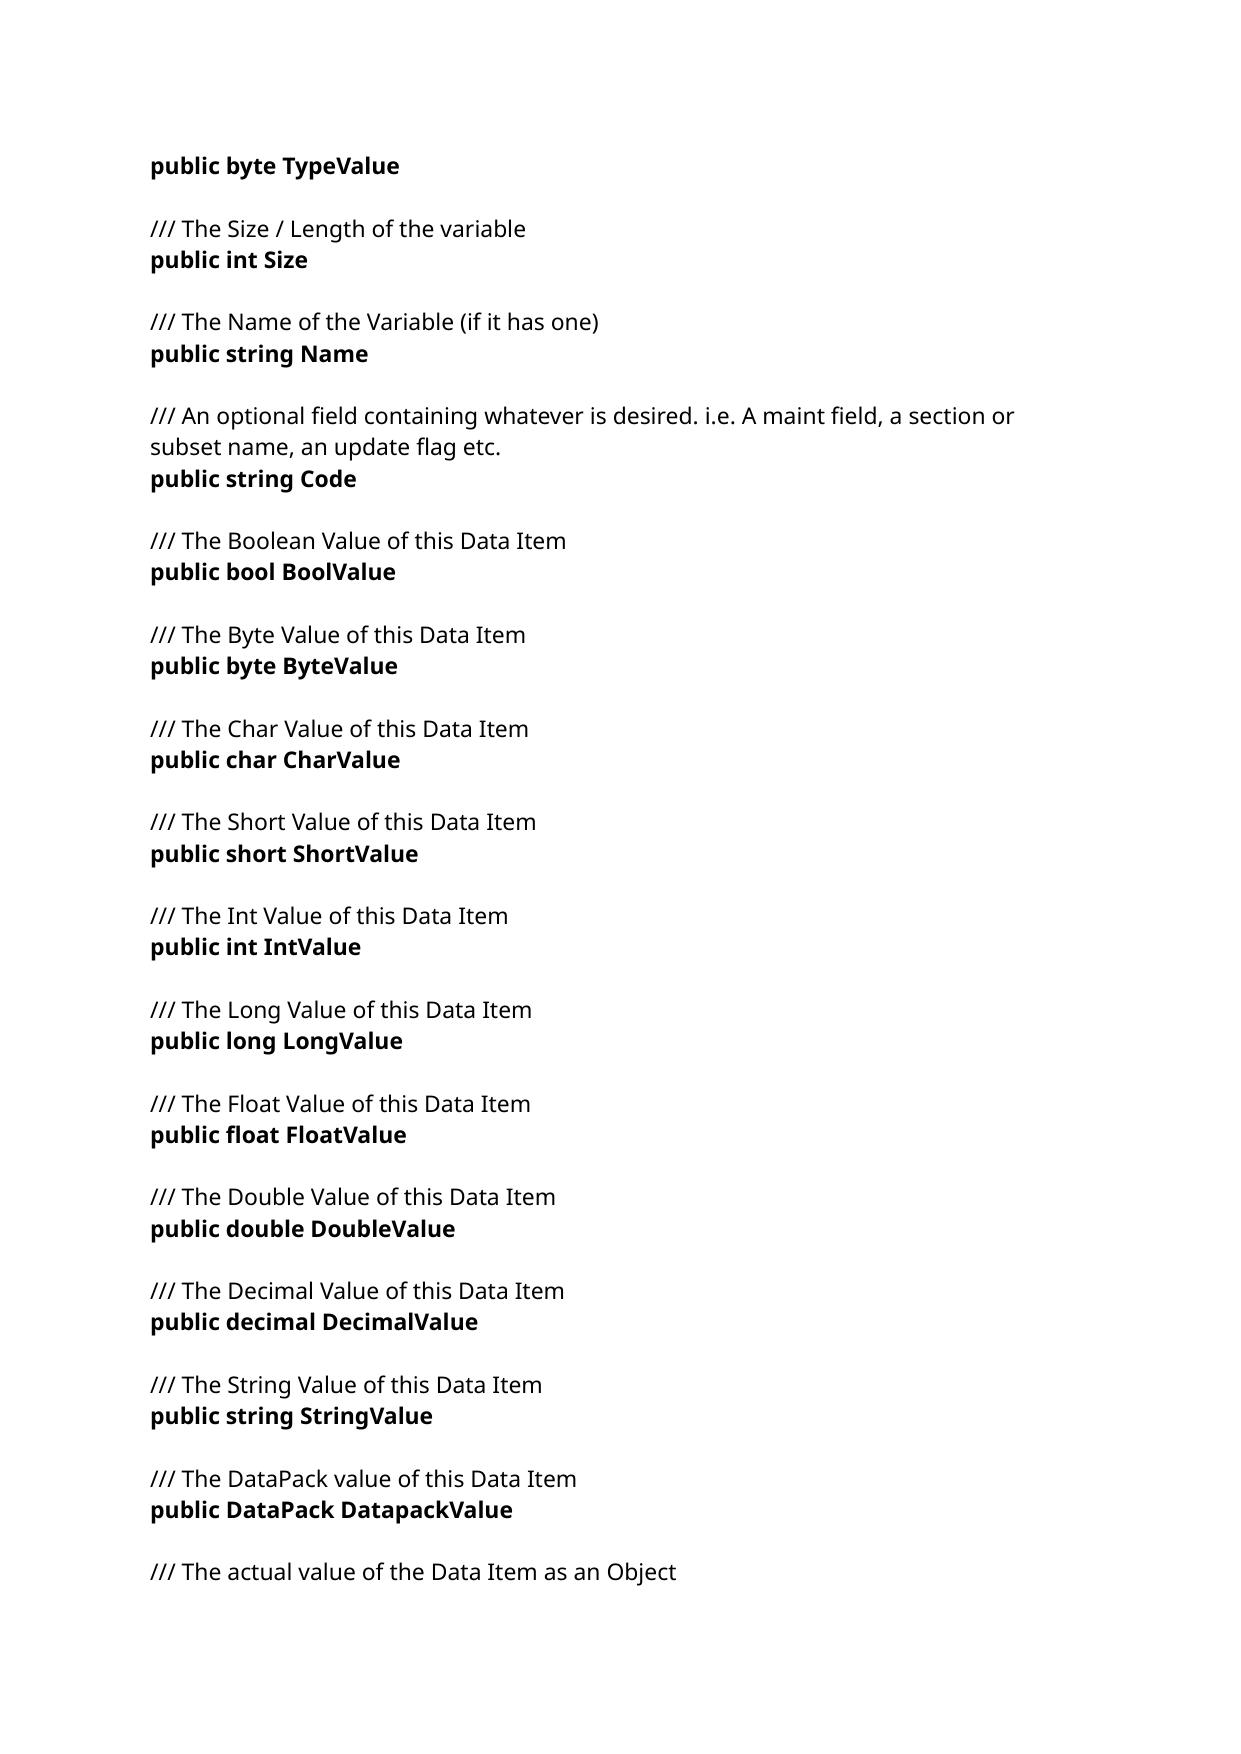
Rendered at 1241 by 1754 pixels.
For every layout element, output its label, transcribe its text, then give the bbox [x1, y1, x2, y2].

text /// The Boolean Value of this Data Item [150, 525, 1090, 556]
text public float FloatValue [150, 1119, 1090, 1150]
text /// An optional field containing whatever is desired. i.e. A maint field, a section or subset name, an update flag etc. [150, 400, 1090, 462]
text public DataPack DatapackValue [150, 1494, 1090, 1525]
text /// The Char Value of this Data Item [150, 712, 1090, 744]
text /// The Double Value of this Data Item [150, 1181, 1090, 1212]
text public short ShortValue [150, 837, 1090, 869]
text public double DoubleValue [150, 1212, 1090, 1244]
text public string Name [150, 337, 1090, 369]
text /// The DataPack value of this Data Item [150, 1462, 1090, 1494]
text /// The Decimal Value of this Data Item [150, 1275, 1090, 1306]
text public bool BoolValue [150, 556, 1090, 587]
text public string Code [150, 462, 1090, 494]
text /// The Byte Value of this Data Item [150, 619, 1090, 650]
text /// The Int Value of this Data Item [150, 900, 1090, 931]
text public decimal DecimalValue [150, 1306, 1090, 1337]
text /// The Float Value of this Data Item [150, 1087, 1090, 1119]
text public int IntValue [150, 931, 1090, 962]
text public long LongValue [150, 1025, 1090, 1056]
text /// The Short Value of this Data Item [150, 806, 1090, 837]
text public byte TypeValue [150, 150, 1090, 181]
text /// The actual value of the Data Item as an Object [150, 1556, 1090, 1587]
text /// The Long Value of this Data Item [150, 994, 1090, 1025]
text public string StringValue [150, 1400, 1090, 1431]
text /// The Size / Length of the variable [150, 212, 1090, 244]
text public int Size [150, 244, 1090, 275]
text public char CharValue [150, 744, 1090, 775]
text public byte ByteValue [150, 650, 1090, 681]
text /// The String Value of this Data Item [150, 1369, 1090, 1400]
text /// The Name of the Variable (if it has one) [150, 306, 1090, 337]
